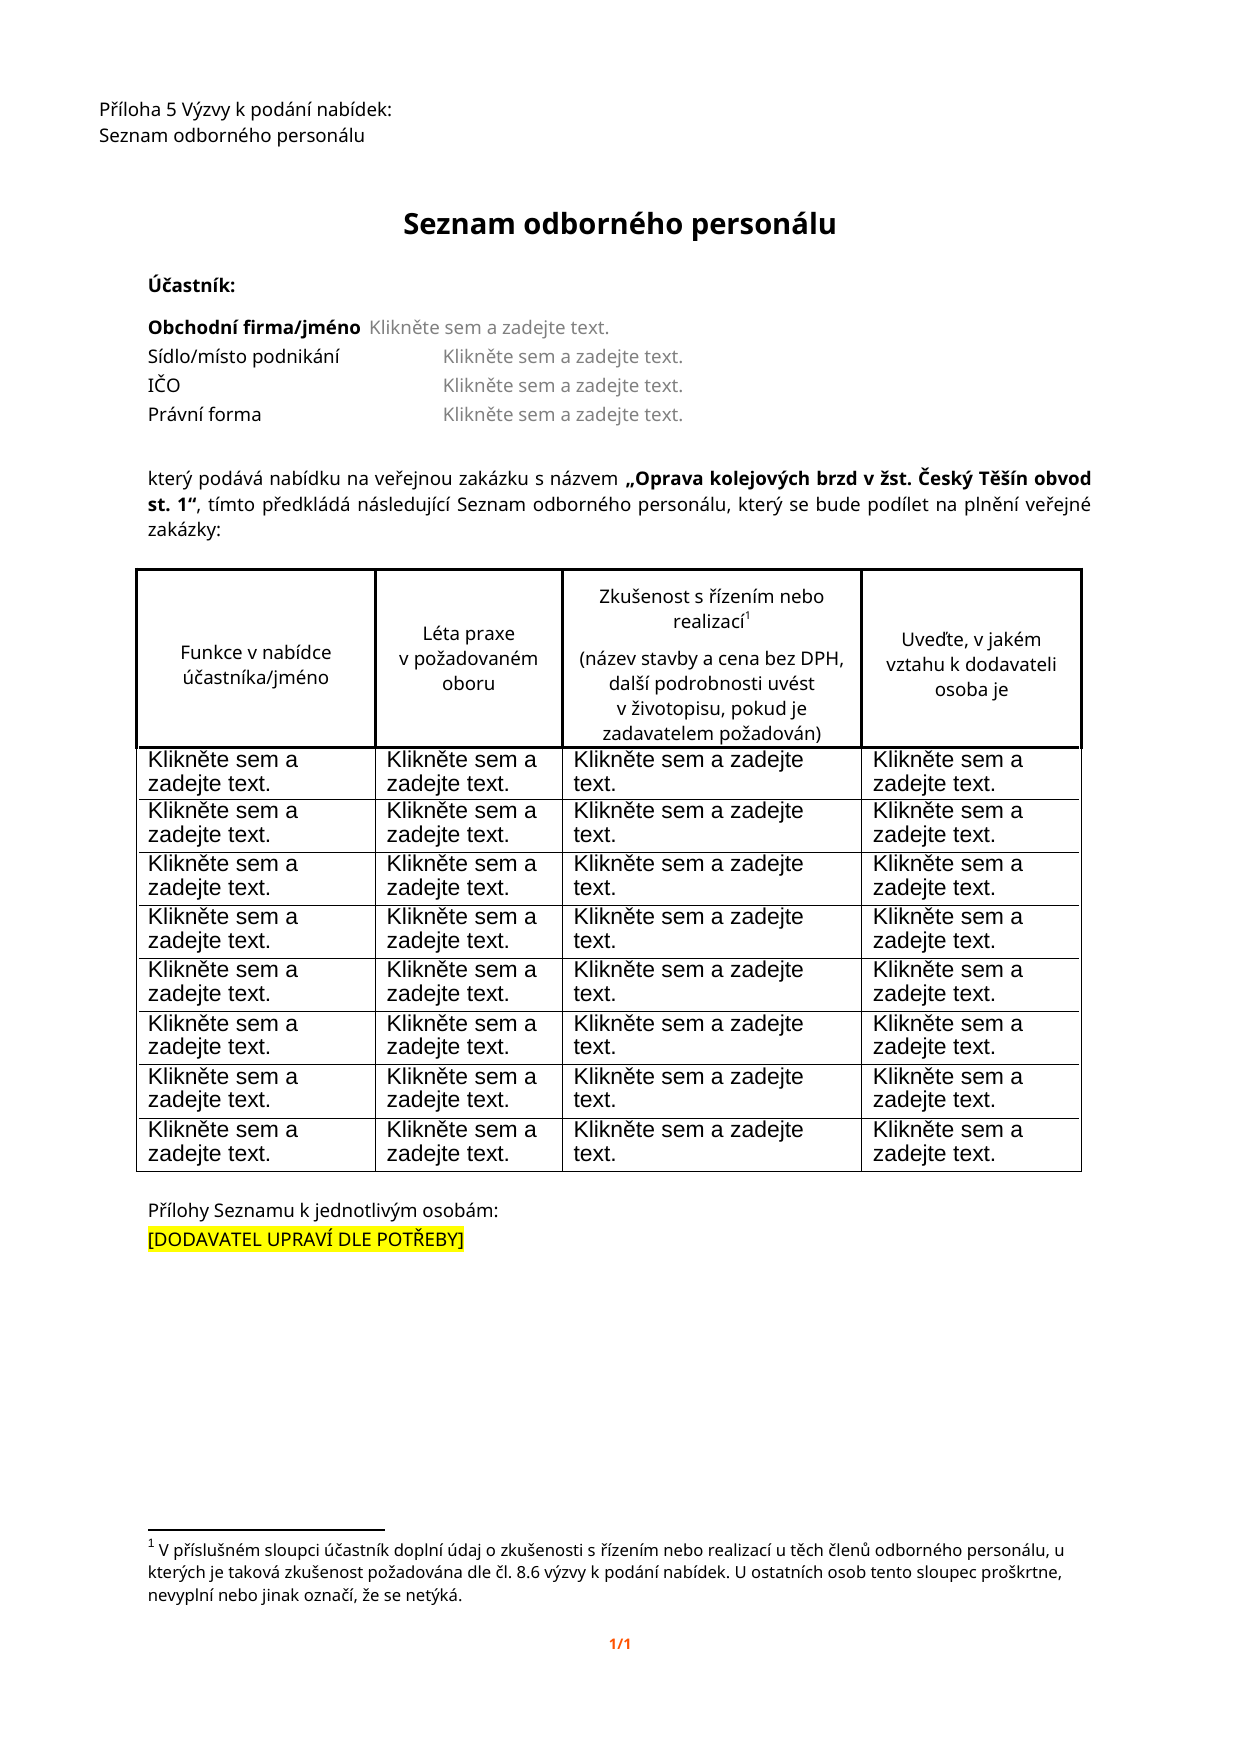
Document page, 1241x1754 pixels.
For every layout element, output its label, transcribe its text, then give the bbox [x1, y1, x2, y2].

text Sídlo/místo podnikání [148, 340, 1093, 369]
text Právní forma [148, 398, 1093, 427]
table_header Uveďte, v jakém vztahu k dodavateli osoba je [863, 571, 1080, 746]
table_header Zkušenost s řízením nebo realizací (název stavby a cena bez DPH, další podrobnosti uvést v životopisu, pokud je zadavatelem požadován) [564, 571, 860, 746]
text Obchodní firma/jméno [148, 311, 1093, 340]
text který podává nabídku na veřejnou zakázku s názvem „Oprava kolejových brzd v žst. Český Těšín obvod st. 1“, tímto předkládá následující Seznam odborného personálu, který se bude podílet na plnění veřejné zakázky: [148, 465, 1093, 542]
table_header Léta praxe v požadovaném oboru [377, 571, 561, 746]
text [DODAVATEL UPRAVÍ DLE POTŘEBY] [148, 1223, 1092, 1252]
text IČO [148, 369, 1093, 398]
table_header Funkce v nabídce účastníka/jméno [138, 571, 374, 746]
text Účastník: [148, 268, 1093, 299]
title Seznam odborného personálu [148, 203, 1093, 243]
text Přílohy Seznamu k jednotlivým osobám: [148, 1197, 1093, 1223]
